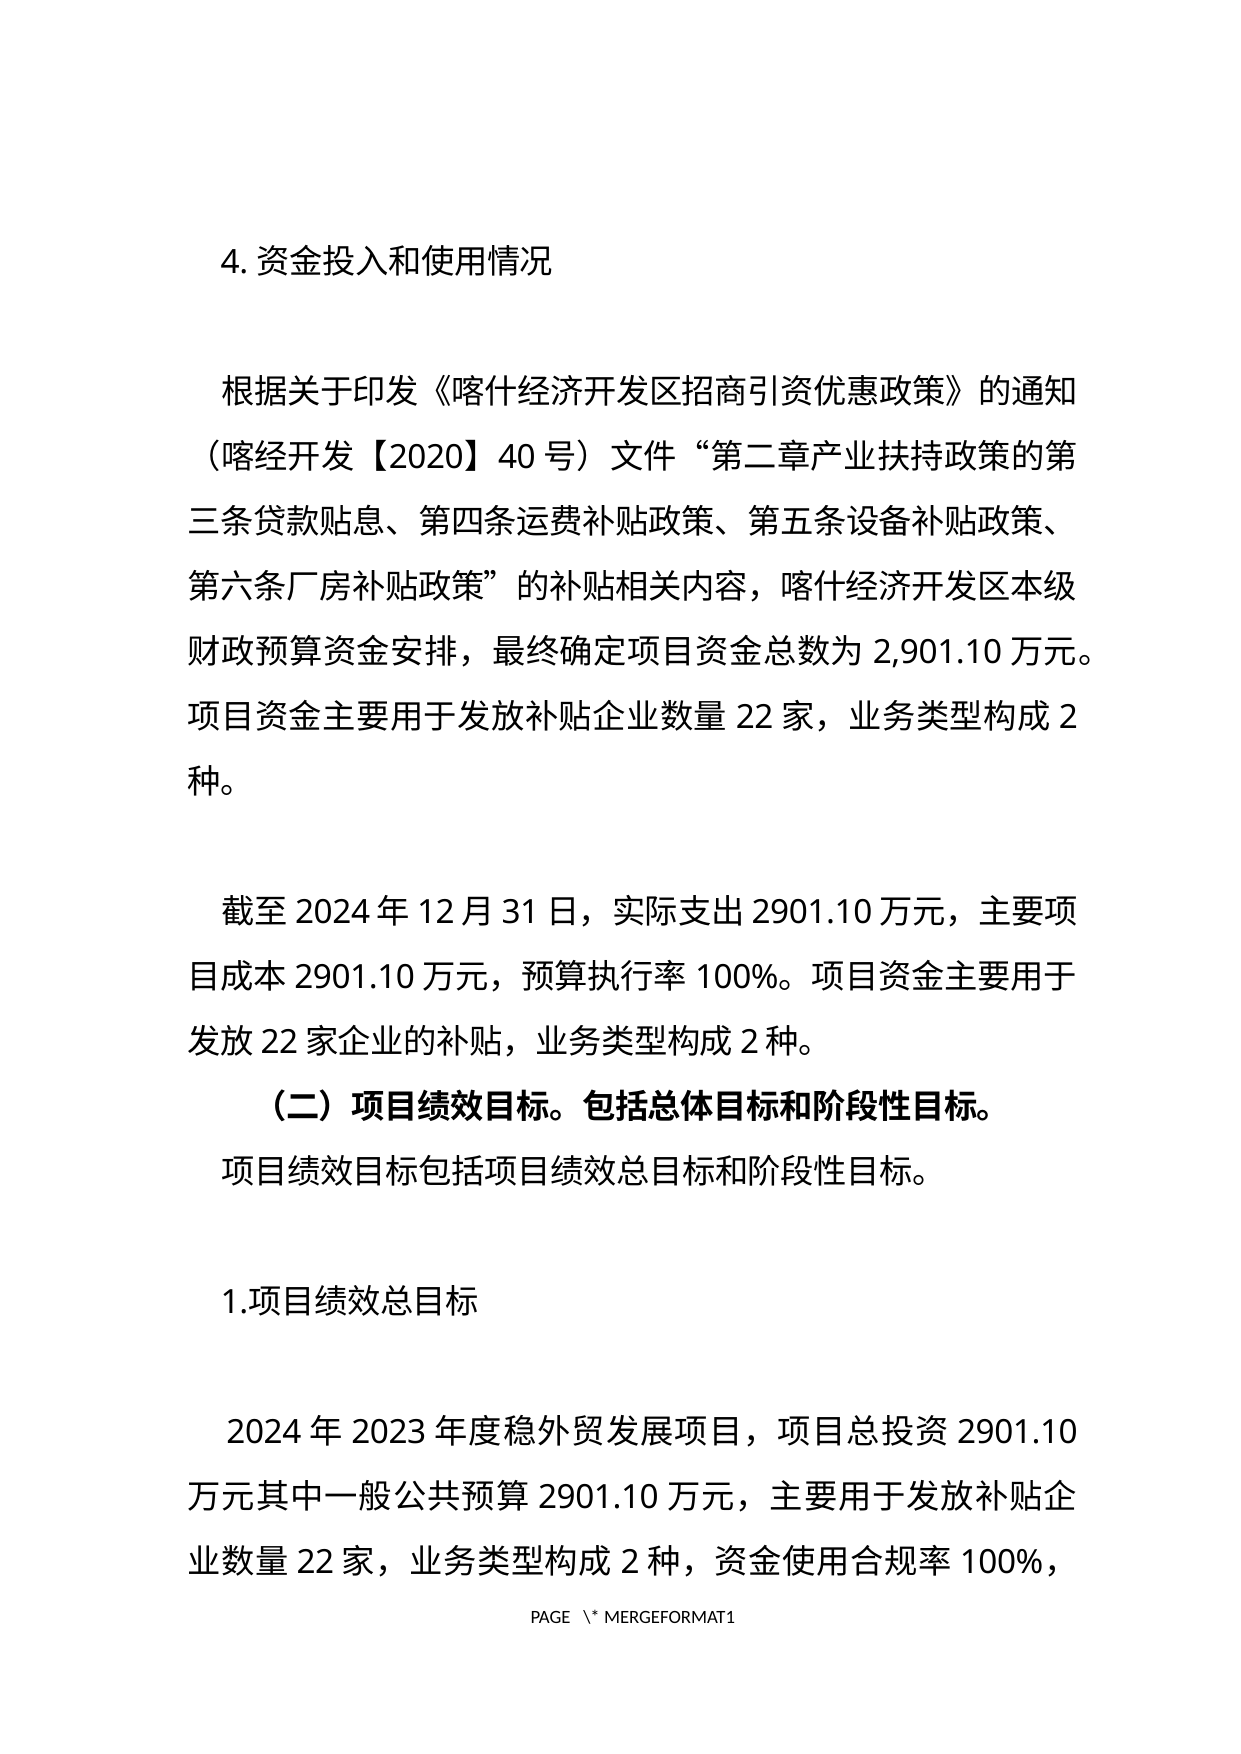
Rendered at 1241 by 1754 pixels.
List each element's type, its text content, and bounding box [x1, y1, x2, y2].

text 1. 项目背景 2023年11月11日中国（新疆）自由贸易试验区喀什片区正式揭牌，迎来首批35家企业入驻，当日签约落地项目资金超过176亿元，为稳外贸发展提供了政策支持和发展机遇。喀什是丝绸之路经济带核心区重要支点、南通道重要节点和中巴经济走廊起点，在“一带一路”建设中地位重要，国家在财政、税收、金融等方面赋予喀什经济开发区多项特殊优惠政策，为稳外贸发展创造了良好政策环境。 同时，喀什地区按照首抓工业、重点招商、做强园区、做优产业的方针，重点发展农副产品精深加工、纺织服装、电子产品组装等“6+4”开放型特色产业体系，为外贸发展提供了丰富的产品资源。当地以喀什国际枢纽港建设为支撑，构建“通道+枢纽+网络”现代物流体系，为外贸发展提供了有力的物流保障。 此项目根据《喀什综合保税区稳外贸发展扶持办法（暂行）的通知》（喀经开发[2022]33号）实施，主要用于对外贸企业产生的贸易额（贸通数据为综保区）进行奖补，旨在评价2023年度稳外贸发展项目实施前期、过程及效果，评价财政预算资金使用的效率及效益，通过该项目的实施，将通过降低外贸企业物流成本，帮助外贸企业减缓压力，进一步推动喀什丝绸之路经济带核心区建设，鼓励外贸企业以喀什综合保税区为基地，长期稳定的开展对外贸易业务，并对其产生的贸易额（贸统数据为综保区）进行奖补，促进综保区外贸业务发展壮大。 2. 主要内容及实施情况 本项目合计2,901.10万元，享受补贴企业数量22家，业务类型构成2种，主要对降低外贸企业物流成本，帮助外贸企业减缓压力，进一步推动喀什丝绸之路经济带核心区建设，鼓励外贸企业以喀什综合保税区为基地，长期稳定的开展对外贸易业务，并对其产生的贸易额（贸统数据为综保区）进行奖补，进一步加快推进了开发区外贸领域持续健康发展。 截止至2024年8月31日，项目合计2901.1万元，已完成支出2901.1万元，执行率100%，主要用于发放补贴企业数量22家，业务类型构成2种，资金使用合规率100%，项目成本2901.1万元，项目预算完成率100%，从而有效的促进了综保区外贸业务发展壮大及招商引资项目落地，享受补贴企业满意度达到100%。 3.项目实施主体 喀什综合保税区管理委员会为全额事业单位，负责落实国家、自治区人民政府及喀什经济开发区管委会有关法律、法规和规章，负责综合保税区的建设、管理和运营工作；负责区内社会稳定、疫情防控、安全生产、综合治理、组织建设等工作；组织编制综合保税区发展规划、建设规划并组织实施；综合统筹综合保税区的资金运作、平衡、融资管理等工作；负责协调海关、口岸、商务、税务、铁路、机场、外汇管理、工商等有关单位、部门和驻区单位的工作；负责综合保税区招商引资、企业服务、就业服务和相关统计工作；承办上级领导机构、喀什经济开发区党工委和管委会交办的其他事宜。 喀什综合保税区管理委员会为全额事业单位，纳入2024年部门决算编制范围的有4个办公室：综合服务部，投资发展部，园区保障部，项目服务部。 实有在职人数25人，其中：公务员0人，核定编制内实有人数12人，其他人员数13人。 4. 资金投入和使用情况 根据关于印发《喀什经济开发区招商引资优惠政策》的通知（喀经开发【2020】40号）文件“第二章产业扶持政策的第三条贷款贴息、第四条运费补贴政策、第五条设备补贴政策、第六条厂房补贴政策”的补贴相关内容，喀什经济开发区本级财政预算资金安排，最终确定项目资金总数为2,901.10万元。项目资金主要用于发放补贴企业数量22家，业务类型构成2种。 截至2024年12月31日，实际支出2901.10万元，主要项目成本2901.10万元，预算执行率100%。项目资金主要用于发放22家企业的补贴，业务类型构成2种。 [187, 812, 1078, 1072]
text （二）项目绩效目标。包括总体目标和阶段性目标。 [187, 1072, 1078, 1137]
